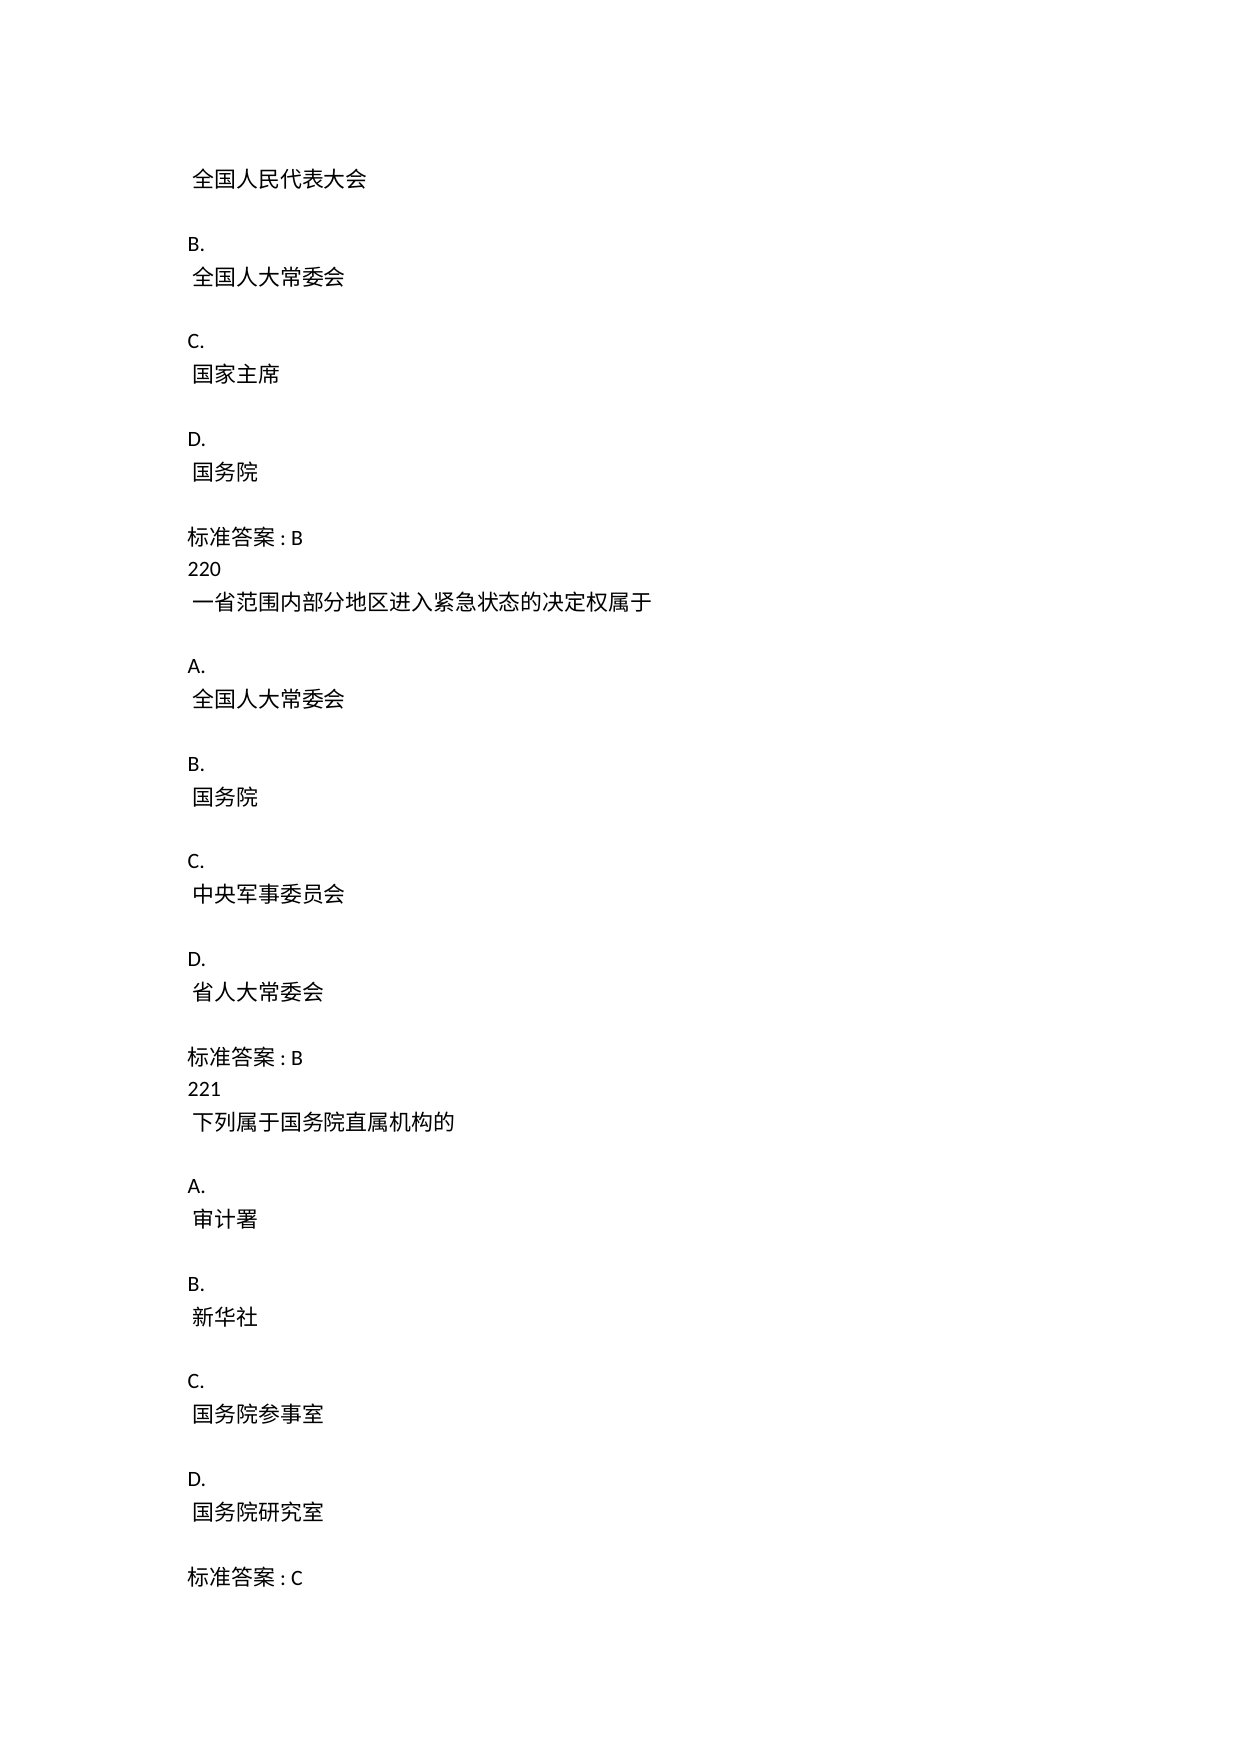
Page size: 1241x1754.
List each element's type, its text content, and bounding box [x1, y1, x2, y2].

text D. [187, 1462, 1053, 1494]
text B. [187, 747, 1053, 779]
text 国务院 [187, 454, 1053, 487]
text 审计署 [187, 1202, 1053, 1234]
text 国务院参事室 [187, 1397, 1053, 1429]
text 下列属于国务院直属机构的 [187, 1104, 1053, 1137]
text 一省范围内部分地区进入紧急状态的决定权属于 [187, 584, 1053, 617]
text D. [187, 422, 1053, 454]
text A. [187, 649, 1053, 682]
text C. [187, 844, 1053, 877]
text 中央军事委员会 [187, 877, 1053, 909]
text B. [187, 227, 1053, 259]
text 全国人民代表大会 [187, 162, 1053, 194]
text 新华社 [187, 1299, 1053, 1332]
text B. [187, 1267, 1053, 1299]
text 标准答案 : B [187, 1039, 1053, 1072]
text 国务院研究室 [187, 1494, 1053, 1527]
text 221 [187, 1072, 1053, 1104]
text 标准答案 : C [187, 1559, 1053, 1592]
text D. [187, 942, 1053, 974]
text 国家主席 [187, 357, 1053, 389]
text 全国人大常委会 [187, 682, 1053, 714]
text A. [187, 1169, 1053, 1202]
text 标准答案 : B [187, 519, 1053, 552]
text 全国人大常委会 [187, 259, 1053, 292]
text C. [187, 1364, 1053, 1397]
text 220 [187, 552, 1053, 584]
text 国务院 [187, 779, 1053, 812]
text C. [187, 324, 1053, 357]
text 省人大常委会 [187, 974, 1053, 1007]
